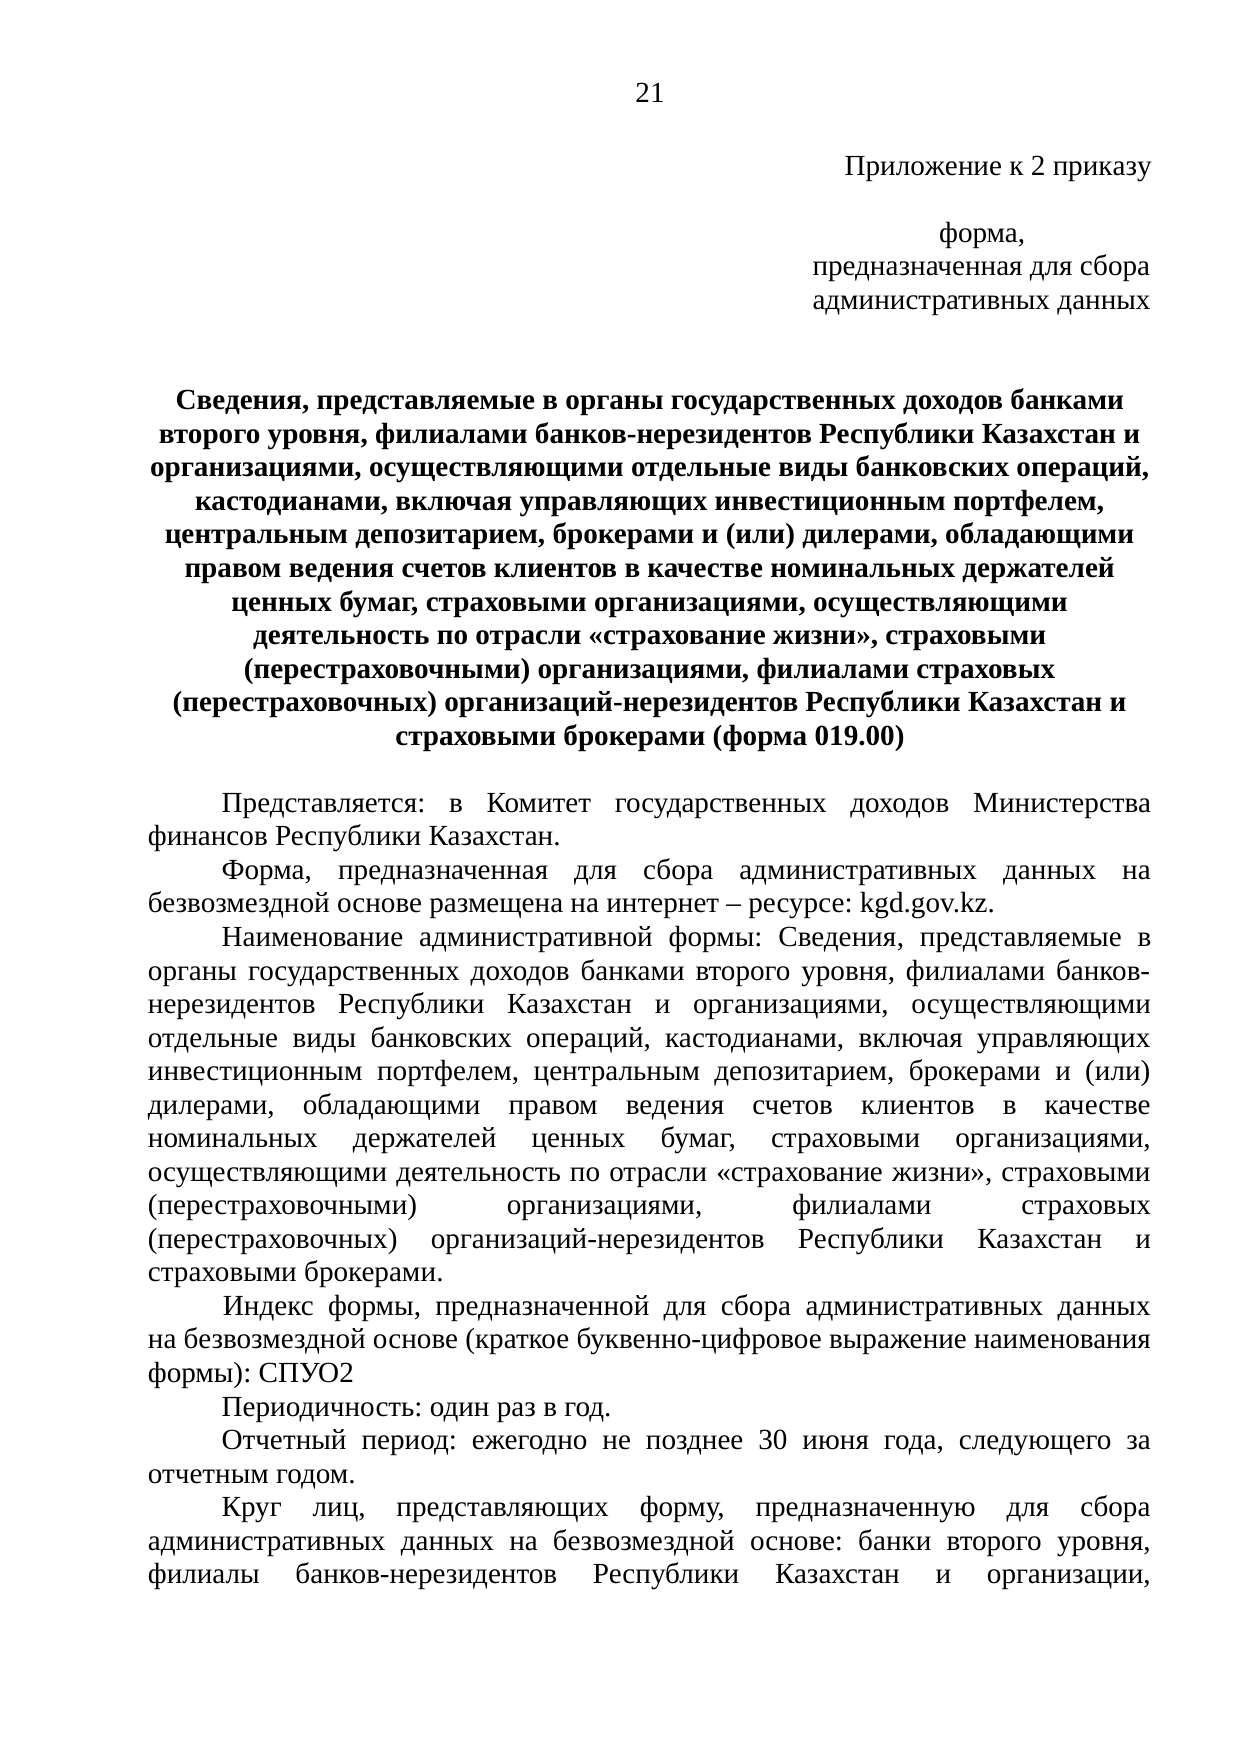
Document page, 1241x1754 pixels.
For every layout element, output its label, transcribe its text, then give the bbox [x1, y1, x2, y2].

text предназначенная для сбора [812, 248, 1152, 282]
text Сведения, представляемые в органы государственных доходов банками второго уровня, филиалами банков-нерезидентов Республики Казахстан и организациями, осуществляющими отдельные виды банковских операций, кастодианами, включая управляющих инвестиционным портфелем, центральным депозитарием, брокерами и (или) дилерами, обладающими правом ведения счетов клиентов в качестве номинальных держателей ценных бумаг, страховыми организациями, осуществляющими деятельность по отрасли «страхование жизни», страховыми (перестраховочными) организациями, филиалами страховых (перестраховочных) организаций-нерезидентов Республики Казахстан и страховыми брокерами (форма 019.00) [148, 382, 1152, 751]
text форма, [812, 215, 1152, 248]
text Индекс формы, предназначенной для сбора административных данных на безвозмездной основе (краткое буквенно-цифровое выражение наименования формы): СПУО2 [148, 1288, 1152, 1389]
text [148, 1489, 1152, 1590]
text Представляется: в Комитет государственных доходов Министерства финансов Республики Казахстан. [148, 785, 1152, 852]
text Приложение к 2 приказу [148, 148, 1152, 181]
text административных данных [812, 282, 1152, 315]
text Отчетный период: ежегодно не позднее 30 июня года, следующего за отчетным годом. [148, 1422, 1152, 1489]
text Форма, предназначенная для сбора административных данных на безвозмездной основе размещена на интернет – ресурсе: kgd.gov.kz. [148, 852, 1152, 919]
text Периодичность: один раз в год. [148, 1389, 1152, 1422]
text Наименование административной формы: Сведения, представляемые в органы государственных доходов банками второго уровня, филиалами банков-нерезидентов Республики Казахстан и организациями, осуществляющими отдельные виды банковских операций, кастодианами, включая управляющих инвестиционным портфелем, центральным депозитарием, брокерами и (или) дилерами, обладающими правом ведения счетов клиентов в качестве номинальных держателей ценных бумаг, страховыми организациями, осуществляющими деятельность по отрасли «страхование жизни», страховыми (перестраховочными) организациями, филиалами страховых (перестраховочных) организаций-нерезидентов Республики Казахстан и страховыми брокерами. [148, 919, 1152, 1288]
